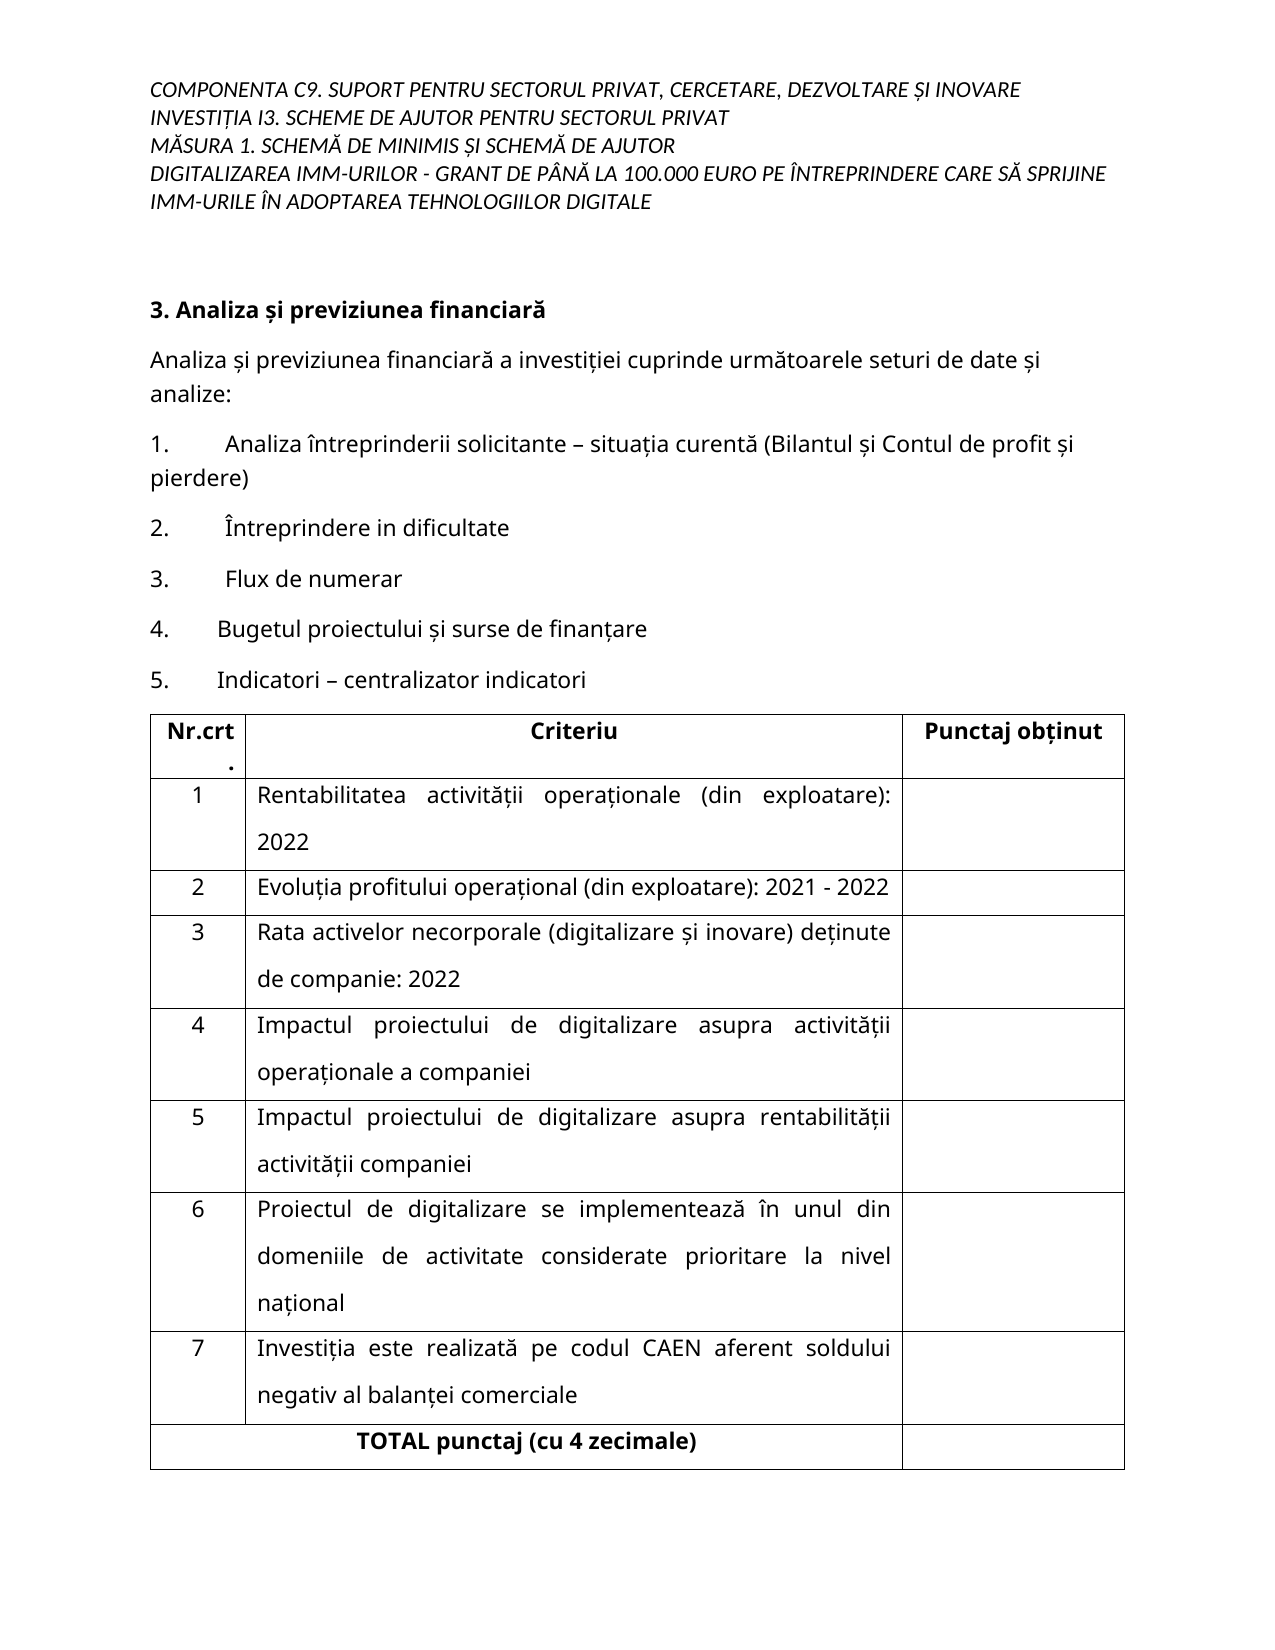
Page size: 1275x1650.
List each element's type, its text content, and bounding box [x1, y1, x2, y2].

text 1. Analiza întreprinderii solicitante – situația curentă (Bilantul și Contul de profit și pierdere) [150, 428, 1125, 493]
table_cell [903, 1332, 1124, 1423]
text 2. Întreprindere in dificultate [150, 512, 1125, 543]
text Analiza și previziunea financiară a investiției cuprinde următoarele seturi de date și analize: [150, 344, 1125, 409]
text 3. Flux de numerar [150, 563, 1125, 594]
table_cell Impactul proiectului de digitalizare asupra activității operaționale a companiei [246, 1009, 902, 1100]
table_cell 1 [151, 779, 245, 870]
table_cell TOTAL punctaj (cu 4 zecimale) [151, 1425, 902, 1469]
table_header Nr.crt. [151, 715, 245, 777]
table_cell Evoluția profitului operațional (din exploatare): 2021 - 2022 [246, 871, 902, 915]
table_cell Investiția este realizată pe codul CAEN aferent soldului negativ al balanței comerciale [246, 1332, 902, 1423]
table_cell 6 [151, 1193, 245, 1331]
table_cell [903, 916, 1124, 1007]
table_cell Rentabilitatea activității operaționale (din exploatare): 2022 [246, 779, 902, 870]
table_cell Impactul proiectului de digitalizare asupra rentabilității activității companiei [246, 1101, 902, 1192]
table_header Punctaj obținut [903, 715, 1124, 777]
table_cell 5 [151, 1101, 245, 1192]
table_cell 3 [151, 916, 245, 1007]
text 4. Bugetul proiectului și surse de finanțare [150, 613, 1125, 644]
table_cell [903, 871, 1124, 915]
table_cell [903, 1425, 1124, 1469]
table_cell Rata activelor necorporale (digitalizare și inovare) deținute de companie: 2022 [246, 916, 902, 1007]
table_cell Proiectul de digitalizare se implementează în unul din domeniile de activitate considerate prioritare la nivel național [246, 1193, 902, 1331]
table_cell [903, 1009, 1124, 1100]
table_cell [903, 1193, 1124, 1331]
text 3. Analiza și previziunea financiară [150, 293, 1125, 325]
table_cell [903, 779, 1124, 870]
table_cell [903, 1101, 1124, 1192]
text 5. Indicatori – centralizator indicatori [150, 663, 1125, 695]
table_cell 7 [151, 1332, 245, 1423]
table_cell 2 [151, 871, 245, 915]
table_cell 4 [151, 1009, 245, 1100]
table_header Criteriu [246, 715, 902, 777]
